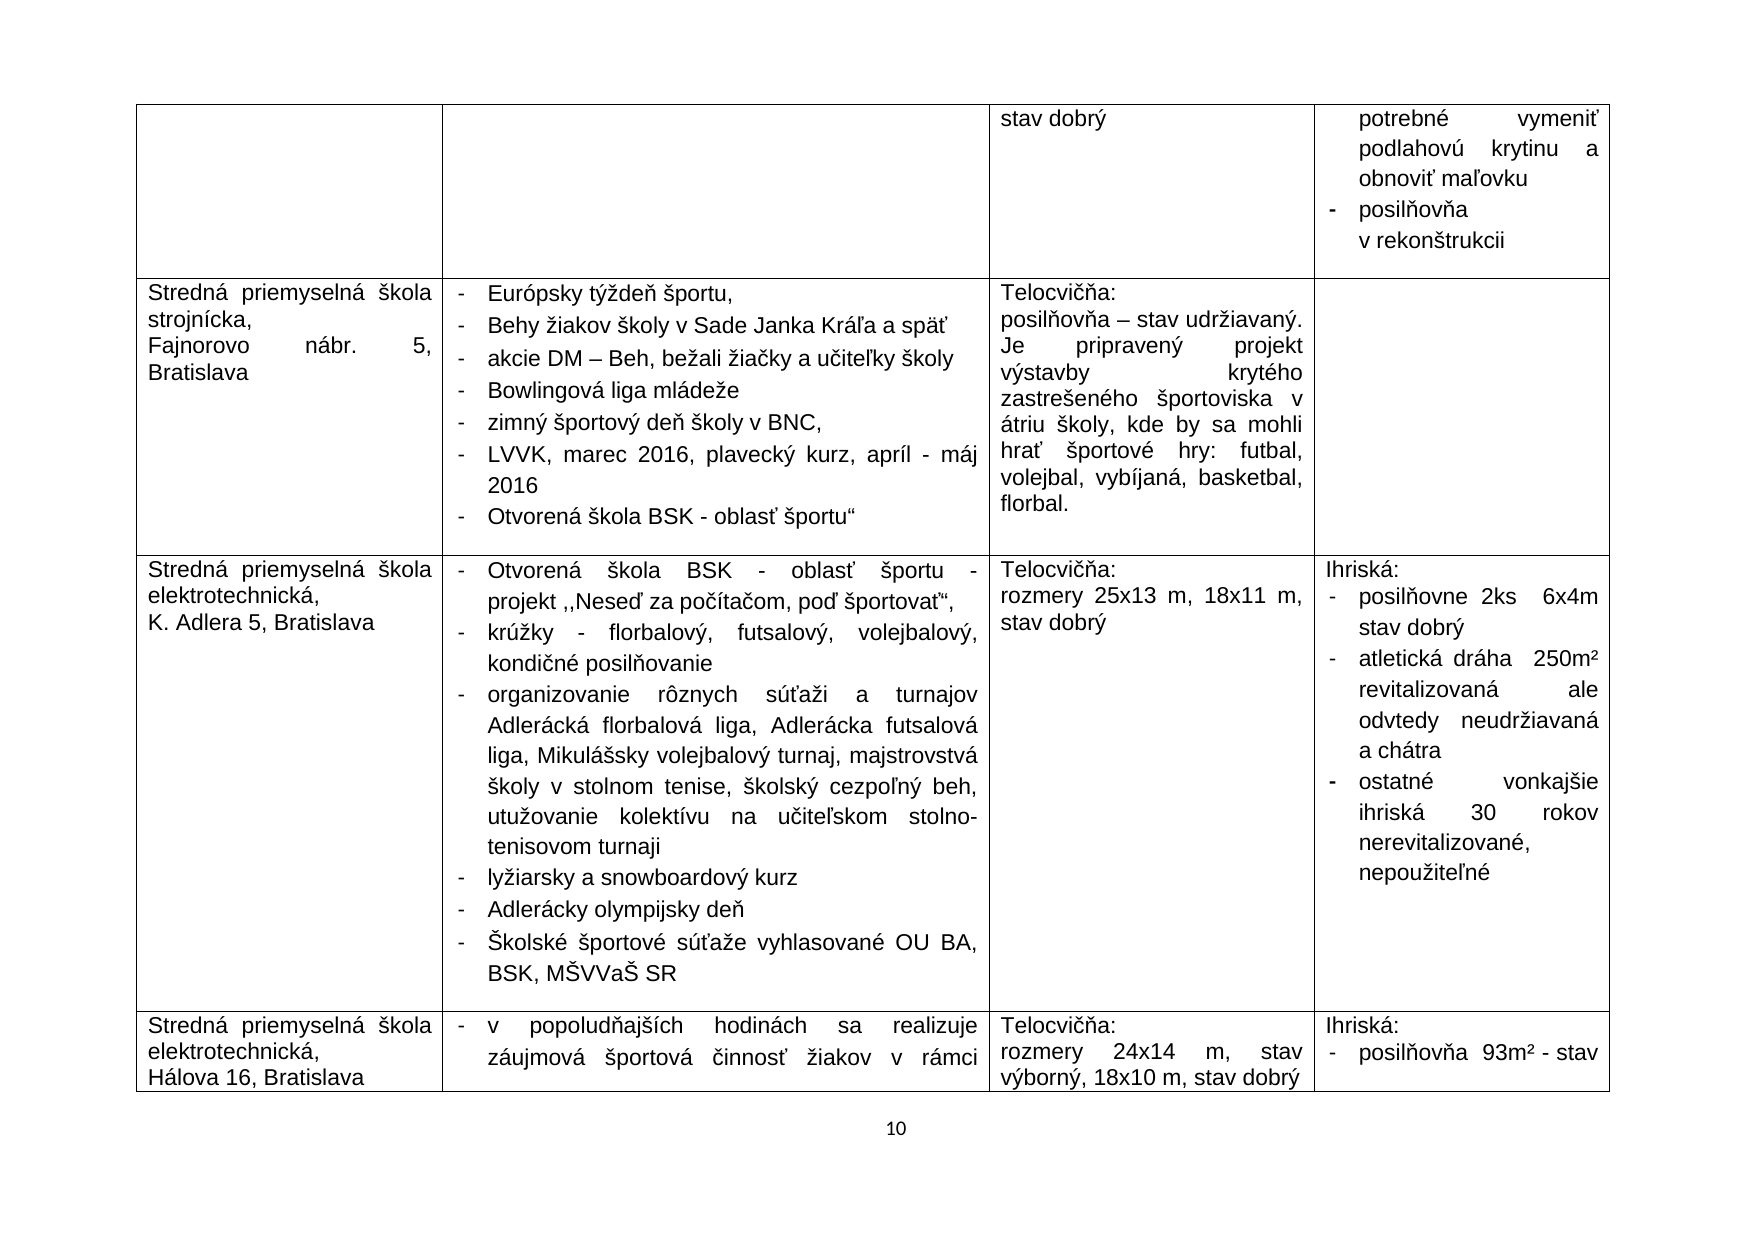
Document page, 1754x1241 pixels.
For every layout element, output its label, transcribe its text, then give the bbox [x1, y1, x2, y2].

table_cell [990, 105, 1314, 278]
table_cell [443, 105, 989, 278]
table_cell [1315, 1012, 1609, 1091]
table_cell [137, 1012, 442, 1091]
table_cell Telocvičňa: rozmery 25x13 m, 18x11 m, stav dobrý [990, 556, 1314, 1011]
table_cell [443, 1012, 989, 1091]
table_cell Európsky týždeň športu, Behy žiakov školy v Sade Janka Kráľa a späť akcie DM – Beh, bežali žiačky a učiteľky školy Bowlingová liga mládeže zimný športový deň školy v BNC, LVVK, marec 2016, plavecký kurz, apríl - máj 2016 Otvorená škola BSK - oblasť športu“ [443, 279, 989, 555]
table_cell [990, 1012, 1314, 1091]
table_cell Otvorená škola BSK - oblasť športu - projekt ,,Neseď za počítačom, poď športovať“, krúžky - florbalový, futsalový, volejbalový, kondičné posilňovanie organizovanie rôznych súťaži a turnajov Adlerácká florbalová liga, Adlerácka futsalová liga, Mikulášsky volejbalový turnaj, majstrovstvá školy v stolnom tenise, školský cezpoľný beh, utužovanie kolektívu na učiteľskom stolno- tenisovom turnaji lyžiarsky a snowboardový kurz Adlerácky olympijsky deň Školské športové súťaže vyhlasované OU BA, BSK, MŠVVaŠ SR [443, 556, 989, 1011]
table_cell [137, 105, 442, 278]
table_cell Ihriská: posilňovne 2ks 6x4m stav dobrý atletická dráha 250m² revitalizovaná ale odvtedy neudržiavaná a chátra ostatné vonkajšie ihriská 30 rokov nerevitalizované, nepoužiteľné [1315, 556, 1609, 1011]
table_cell [1315, 279, 1609, 555]
table_cell Stredná priemyselná škola strojnícka, Fajnorovo nábr. 5, Bratislava [137, 279, 442, 555]
table_cell Stredná priemyselná škola elektrotechnická, K. Adlera 5, Bratislava [137, 556, 442, 1011]
table_cell Telocvičňa: posilňovňa – stav udržiavaný. Je pripravený projekt výstavby krytého zastrešeného športoviska v átriu školy, kde by sa mohli hrať športové hry: futbal, volejbal, vybíjaná, basketbal, florbal. [990, 279, 1314, 555]
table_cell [1315, 105, 1609, 278]
